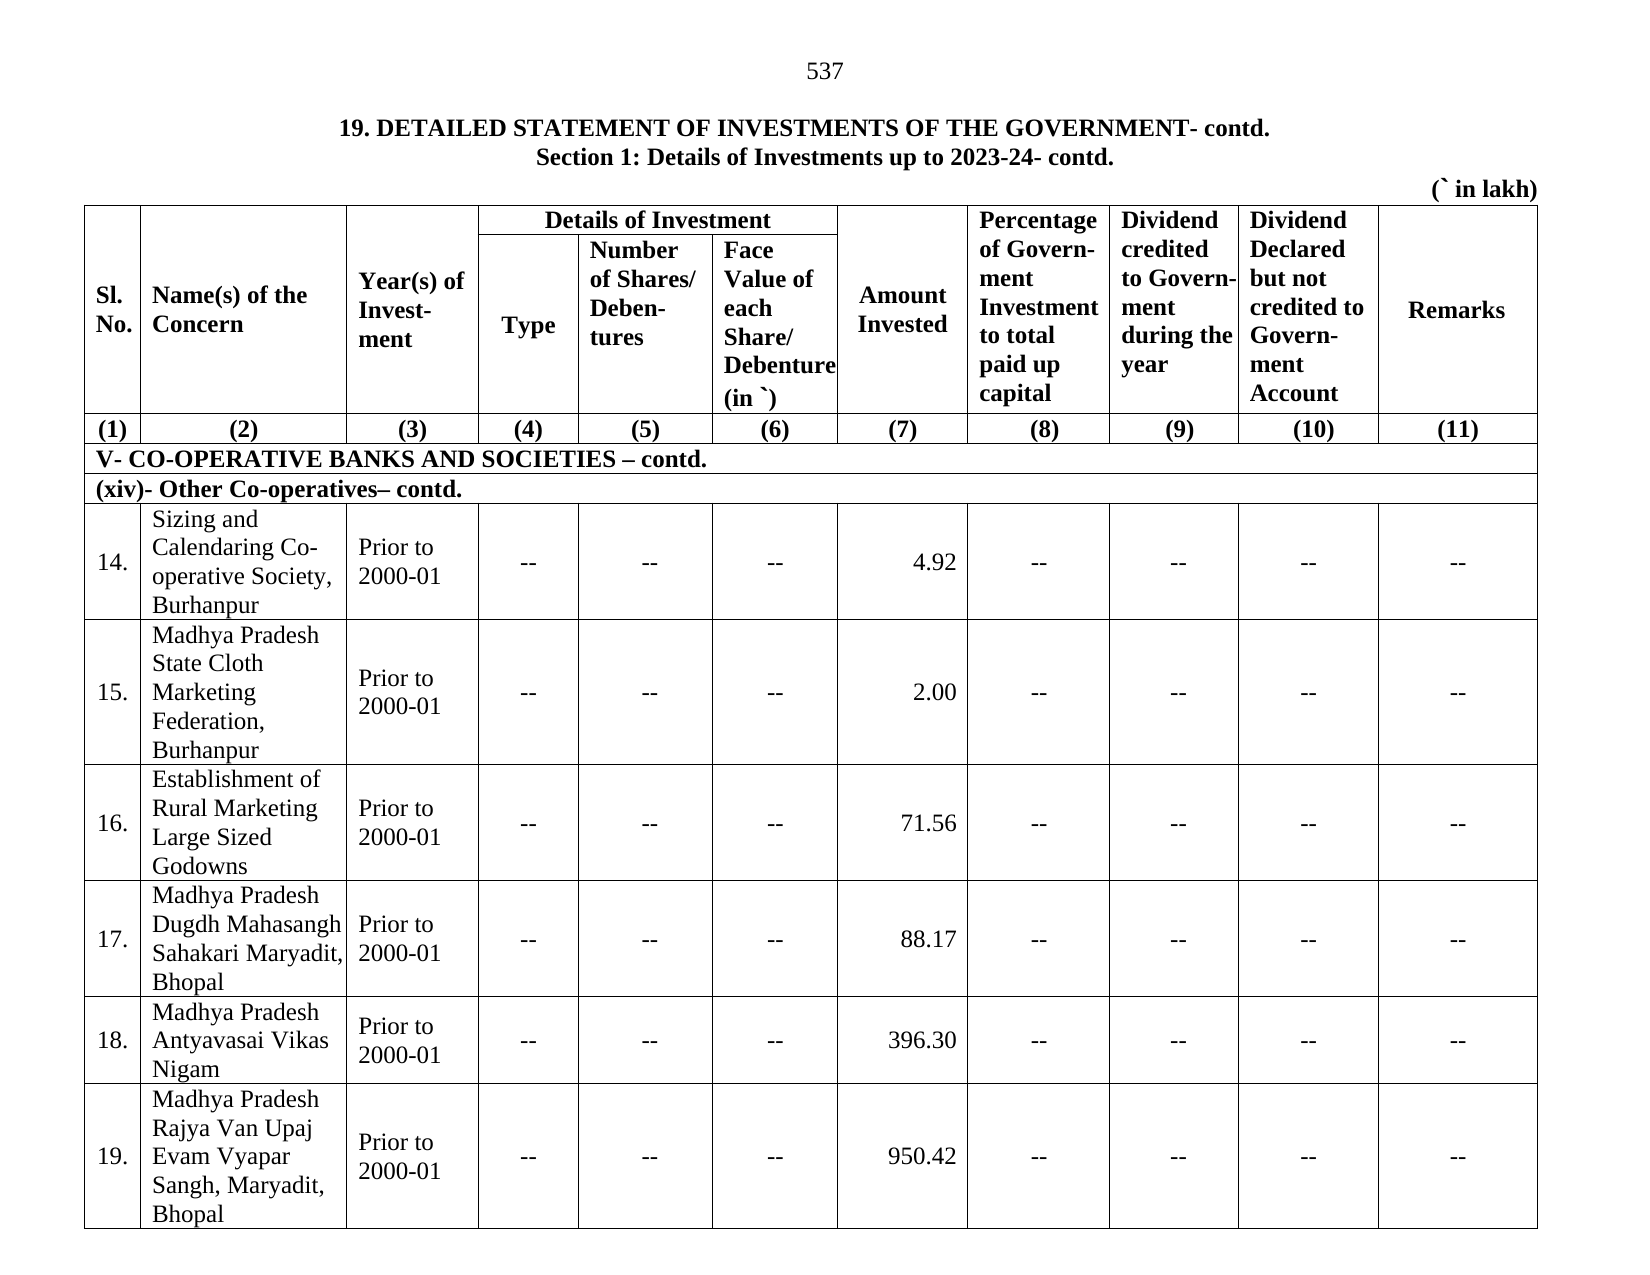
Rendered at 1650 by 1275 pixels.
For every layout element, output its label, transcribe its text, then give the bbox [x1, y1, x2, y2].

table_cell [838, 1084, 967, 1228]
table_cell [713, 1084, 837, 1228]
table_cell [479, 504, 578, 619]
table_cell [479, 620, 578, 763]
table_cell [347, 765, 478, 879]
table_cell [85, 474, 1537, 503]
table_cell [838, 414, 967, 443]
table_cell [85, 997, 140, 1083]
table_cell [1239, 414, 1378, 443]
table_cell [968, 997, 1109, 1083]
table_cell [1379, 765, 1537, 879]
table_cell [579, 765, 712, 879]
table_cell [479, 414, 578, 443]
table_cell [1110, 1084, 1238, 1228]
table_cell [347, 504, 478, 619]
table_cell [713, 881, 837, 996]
text 19. DETAILED STATEMENT OF INVESTMENTS OF THE GOVERNMENT- contd. [150, 113, 1459, 142]
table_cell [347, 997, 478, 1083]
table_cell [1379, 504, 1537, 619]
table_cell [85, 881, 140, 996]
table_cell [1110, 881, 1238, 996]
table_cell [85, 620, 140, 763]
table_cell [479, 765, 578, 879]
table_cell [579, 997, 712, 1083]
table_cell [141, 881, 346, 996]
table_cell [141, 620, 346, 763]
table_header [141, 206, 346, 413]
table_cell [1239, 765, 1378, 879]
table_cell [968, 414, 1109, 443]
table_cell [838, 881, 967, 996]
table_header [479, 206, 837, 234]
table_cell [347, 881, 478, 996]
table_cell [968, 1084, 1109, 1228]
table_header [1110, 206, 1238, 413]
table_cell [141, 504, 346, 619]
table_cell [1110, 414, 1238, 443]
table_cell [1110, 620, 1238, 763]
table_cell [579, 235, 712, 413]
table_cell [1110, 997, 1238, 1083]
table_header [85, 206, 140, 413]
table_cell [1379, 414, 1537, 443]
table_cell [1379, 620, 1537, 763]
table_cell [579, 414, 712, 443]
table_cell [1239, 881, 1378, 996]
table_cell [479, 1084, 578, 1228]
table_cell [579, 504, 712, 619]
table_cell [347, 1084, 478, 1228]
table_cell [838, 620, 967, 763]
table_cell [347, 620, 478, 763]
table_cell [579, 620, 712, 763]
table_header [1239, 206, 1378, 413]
text Section 1: Details of Investments up to 2023-24- contd. [150, 142, 1500, 171]
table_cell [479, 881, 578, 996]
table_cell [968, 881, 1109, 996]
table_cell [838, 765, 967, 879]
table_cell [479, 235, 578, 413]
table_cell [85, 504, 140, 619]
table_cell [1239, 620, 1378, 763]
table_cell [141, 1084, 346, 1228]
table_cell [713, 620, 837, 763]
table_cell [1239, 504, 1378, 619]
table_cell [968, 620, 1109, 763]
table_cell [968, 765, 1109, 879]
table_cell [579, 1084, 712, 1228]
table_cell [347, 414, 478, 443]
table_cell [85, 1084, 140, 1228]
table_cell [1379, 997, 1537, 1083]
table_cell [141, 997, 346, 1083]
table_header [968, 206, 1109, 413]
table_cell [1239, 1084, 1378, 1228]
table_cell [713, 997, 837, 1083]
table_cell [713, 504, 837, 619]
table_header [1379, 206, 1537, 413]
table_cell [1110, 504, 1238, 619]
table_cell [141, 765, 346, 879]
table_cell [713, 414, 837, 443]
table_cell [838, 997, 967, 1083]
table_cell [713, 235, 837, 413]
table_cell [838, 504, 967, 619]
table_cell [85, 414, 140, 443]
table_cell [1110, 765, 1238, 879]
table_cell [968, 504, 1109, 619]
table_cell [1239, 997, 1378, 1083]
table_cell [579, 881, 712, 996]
text (` in lakh) [150, 171, 1537, 204]
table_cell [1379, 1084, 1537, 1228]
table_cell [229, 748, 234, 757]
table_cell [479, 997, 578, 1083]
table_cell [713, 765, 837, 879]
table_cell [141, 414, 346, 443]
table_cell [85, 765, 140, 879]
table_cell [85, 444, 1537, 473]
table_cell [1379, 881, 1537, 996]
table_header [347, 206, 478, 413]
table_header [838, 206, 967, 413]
